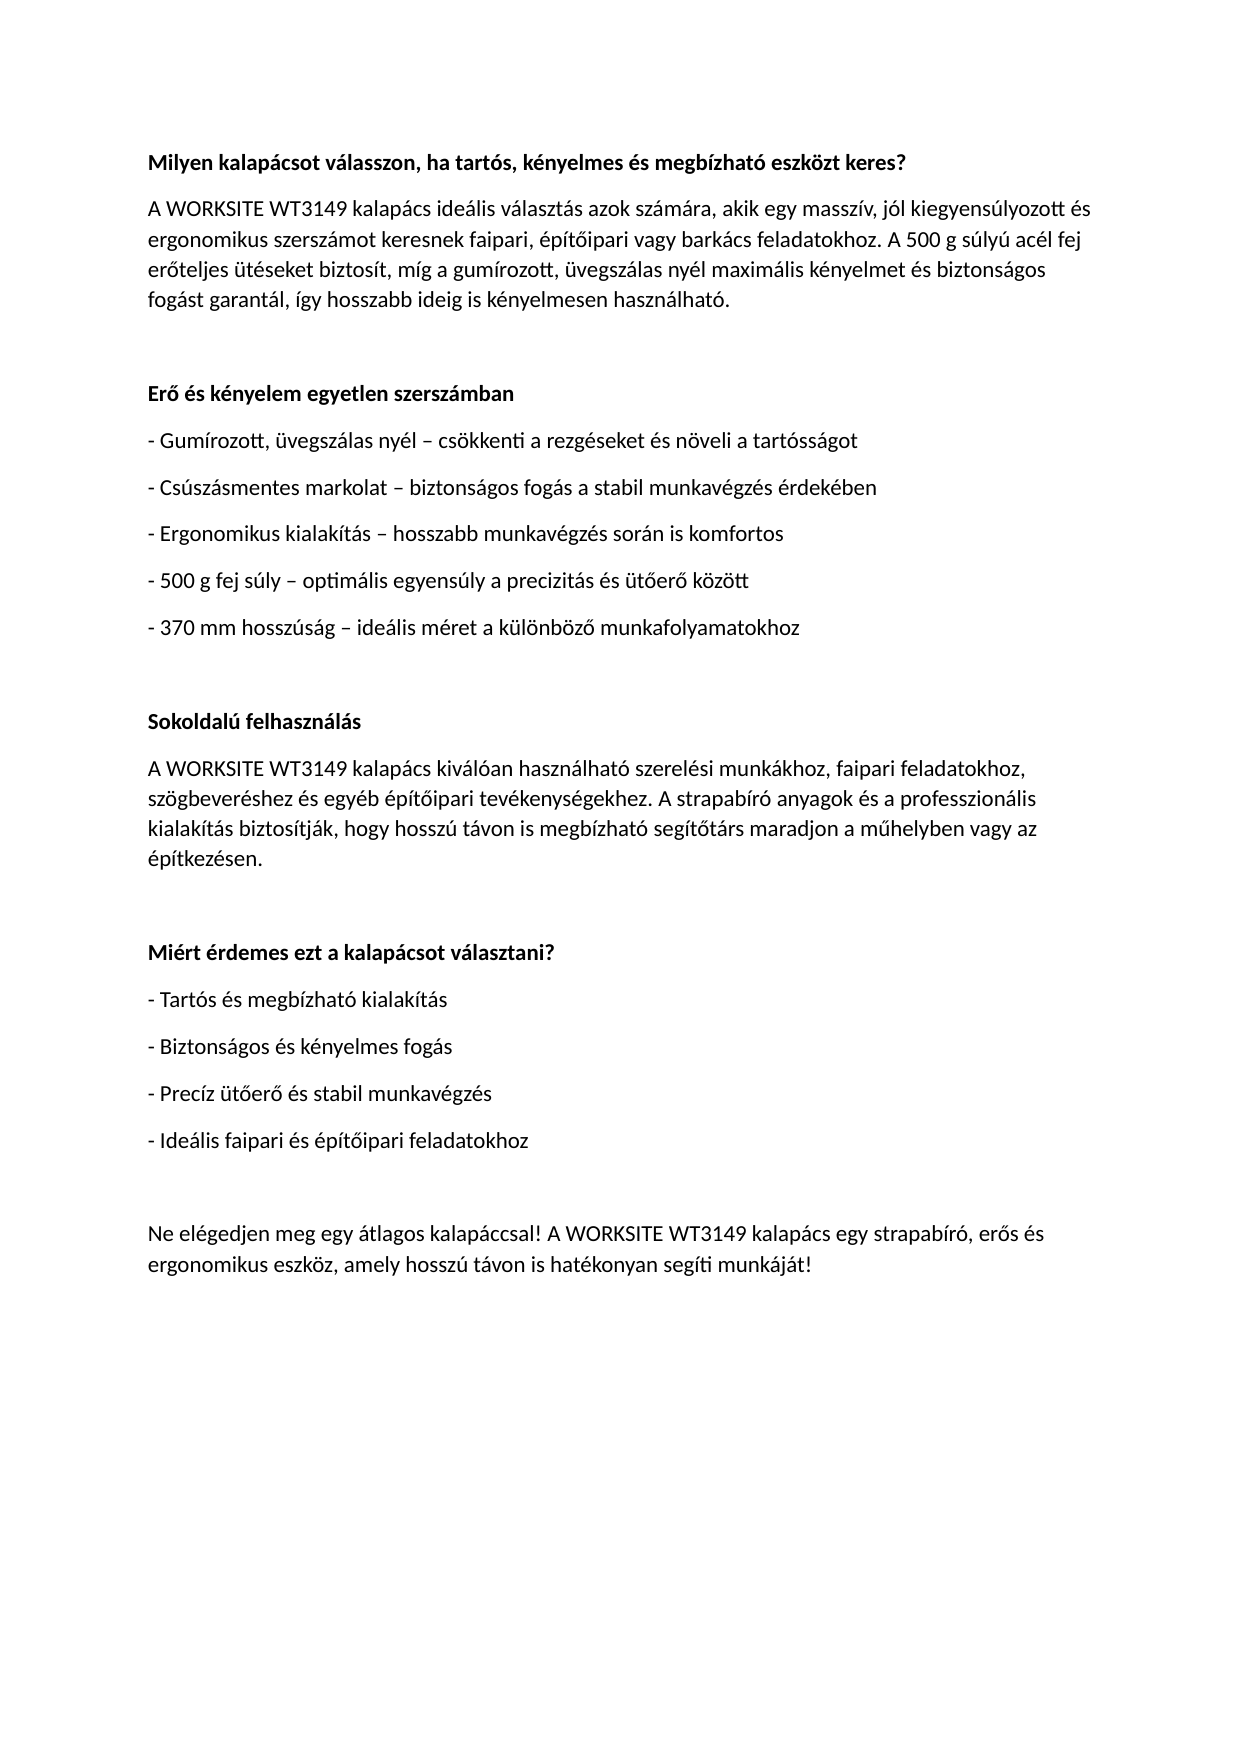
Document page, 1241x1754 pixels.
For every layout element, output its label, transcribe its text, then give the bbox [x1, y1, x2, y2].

text - 370 mm hosszúság – ideális méret a különböző munkafolyamatokhoz [148, 613, 1093, 641]
text A WORKSITE WT3149 kalapács kiválóan használható szerelési munkákhoz, faipari feladatokhoz, szögbeveréshez és egyéb építőipari tevékenységekhez. A strapabíró anyagok és a professzionális kialakítás biztosítják, hogy hosszú távon is megbízható segítőtárs maradjon a műhelyben vagy az építkezésen. [148, 754, 1093, 872]
text Miért érdemes ezt a kalapácsot választani? [148, 938, 1093, 966]
text - Ideális faipari és építőipari feladatokhoz [148, 1126, 1093, 1154]
text - Biztonságos és kényelmes fogás [148, 1032, 1093, 1060]
text - Gumírozott, üvegszálas nyél – csökkenti a rezgéseket és növeli a tartósságot [148, 426, 1093, 454]
text Erő és kényelem egyetlen szerszámban [148, 379, 1093, 407]
text Milyen kalapácsot válasszon, ha tartós, kényelmes és megbízható eszközt keres? [148, 148, 1093, 176]
text - Tartós és megbízható kialakítás [148, 985, 1093, 1013]
text Sokoldalú felhasználás [148, 707, 1093, 735]
text - Ergonomikus kialakítás – hosszabb munkavégzés során is komfortos [148, 519, 1093, 547]
text - 500 g fej súly – optimális egyensúly a precizitás és ütőerő között [148, 566, 1093, 594]
text Ne elégedjen meg egy átlagos kalapáccsal! A WORKSITE WT3149 kalapács egy strapabíró, erős és ergonomikus eszköz, amely hosszú távon is hatékonyan segíti munkáját! [148, 1219, 1093, 1278]
text - Csúszásmentes markolat – biztonságos fogás a stabil munkavégzés érdekében [148, 473, 1093, 501]
text A WORKSITE WT3149 kalapács ideális választás azok számára, akik egy masszív, jól kiegyensúlyozott és ergonomikus szerszámot keresnek faipari, építőipari vagy barkács feladatokhoz. A 500 g súlyú acél fej erőteljes ütéseket biztosít, míg a gumírozott, üvegszálas nyél maximális kényelmet és biztonságos fogást garantál, így hosszabb ideig is kényelmesen használható. [148, 194, 1093, 313]
text - Precíz ütőerő és stabil munkavégzés [148, 1079, 1093, 1107]
